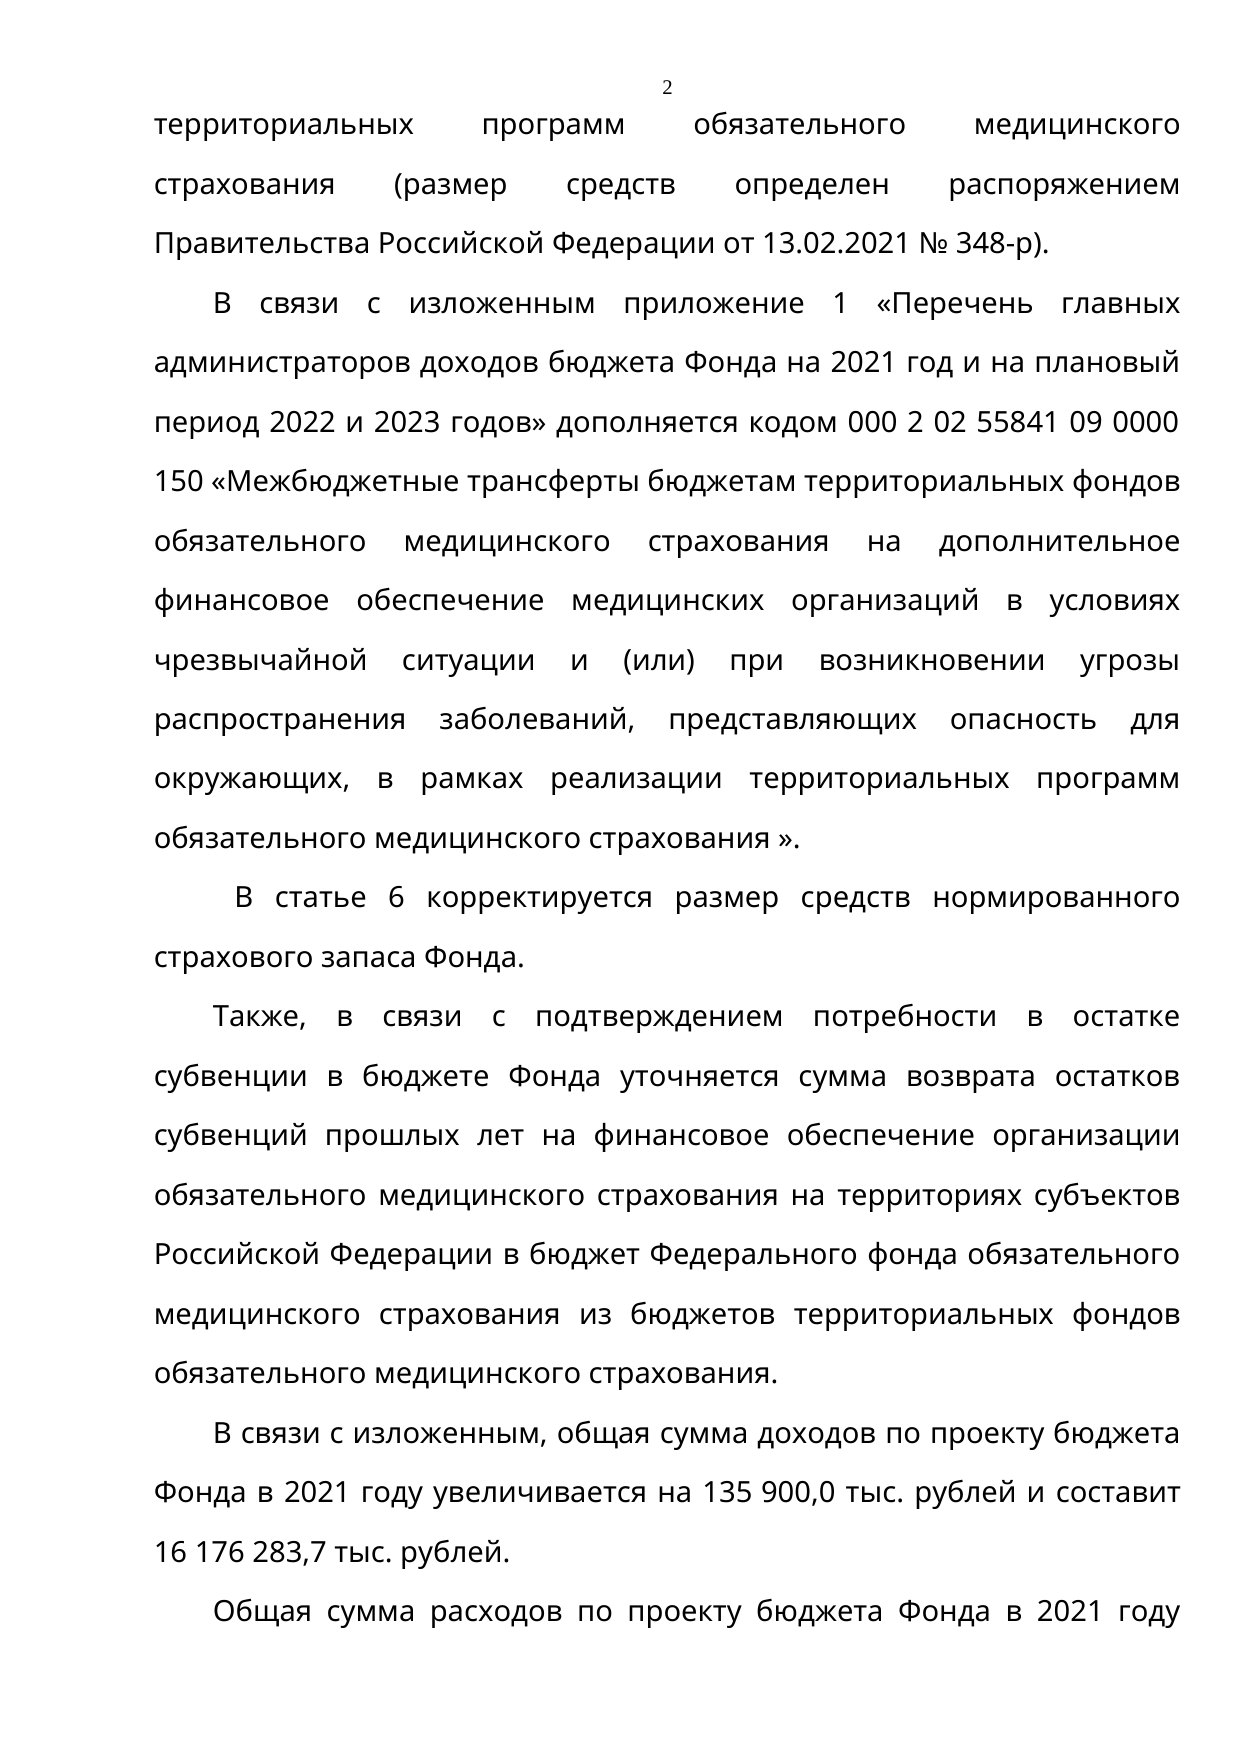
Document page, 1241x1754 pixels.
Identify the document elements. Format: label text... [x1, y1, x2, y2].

text В связи с изложенным приложение 1 «Перечень главных администраторов доходов бюджета Фонда на 2021 год и на плановый период 2022 и 2023 годов» дополняется кодом 000 2 02 55841 09 0000 150 «Межбюджетные трансферты бюджетам территориальных фондов обязательного медицинского страхования на дополнительное финансовое обеспечение медицинских организаций в условиях чрезвычайной ситуации и (или) при возникновении угрозы распространения заболеваний, представляющих опасность для окружающих, в рамках реализации территориальных программ обязательного медицинского страхования ». [153, 282, 1181, 857]
text В связи с изложенным, общая сумма доходов по проекту бюджета Фонда в 2021 году увеличивается на 135 900,0 тыс. рублей и составит 16 176 283,7 тыс. рублей. [153, 1412, 1181, 1571]
text Также, в связи с подтверждением потребности в остатке субвенции в бюджете Фонда уточняется сумма возврата остатков субвенций прошлых лет на финансовое обеспечение организации обязательного медицинского страхования на территориях субъектов Российской Федерации в бюджет Федерального фонда обязательного медицинского страхования из бюджетов территориальных фондов обязательного медицинского страхования. [153, 996, 1181, 1392]
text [153, 103, 1181, 262]
text В статье 6 корректируется размер средств нормированного страхового запаса Фонда. [153, 877, 1181, 976]
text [153, 1590, 1181, 1630]
